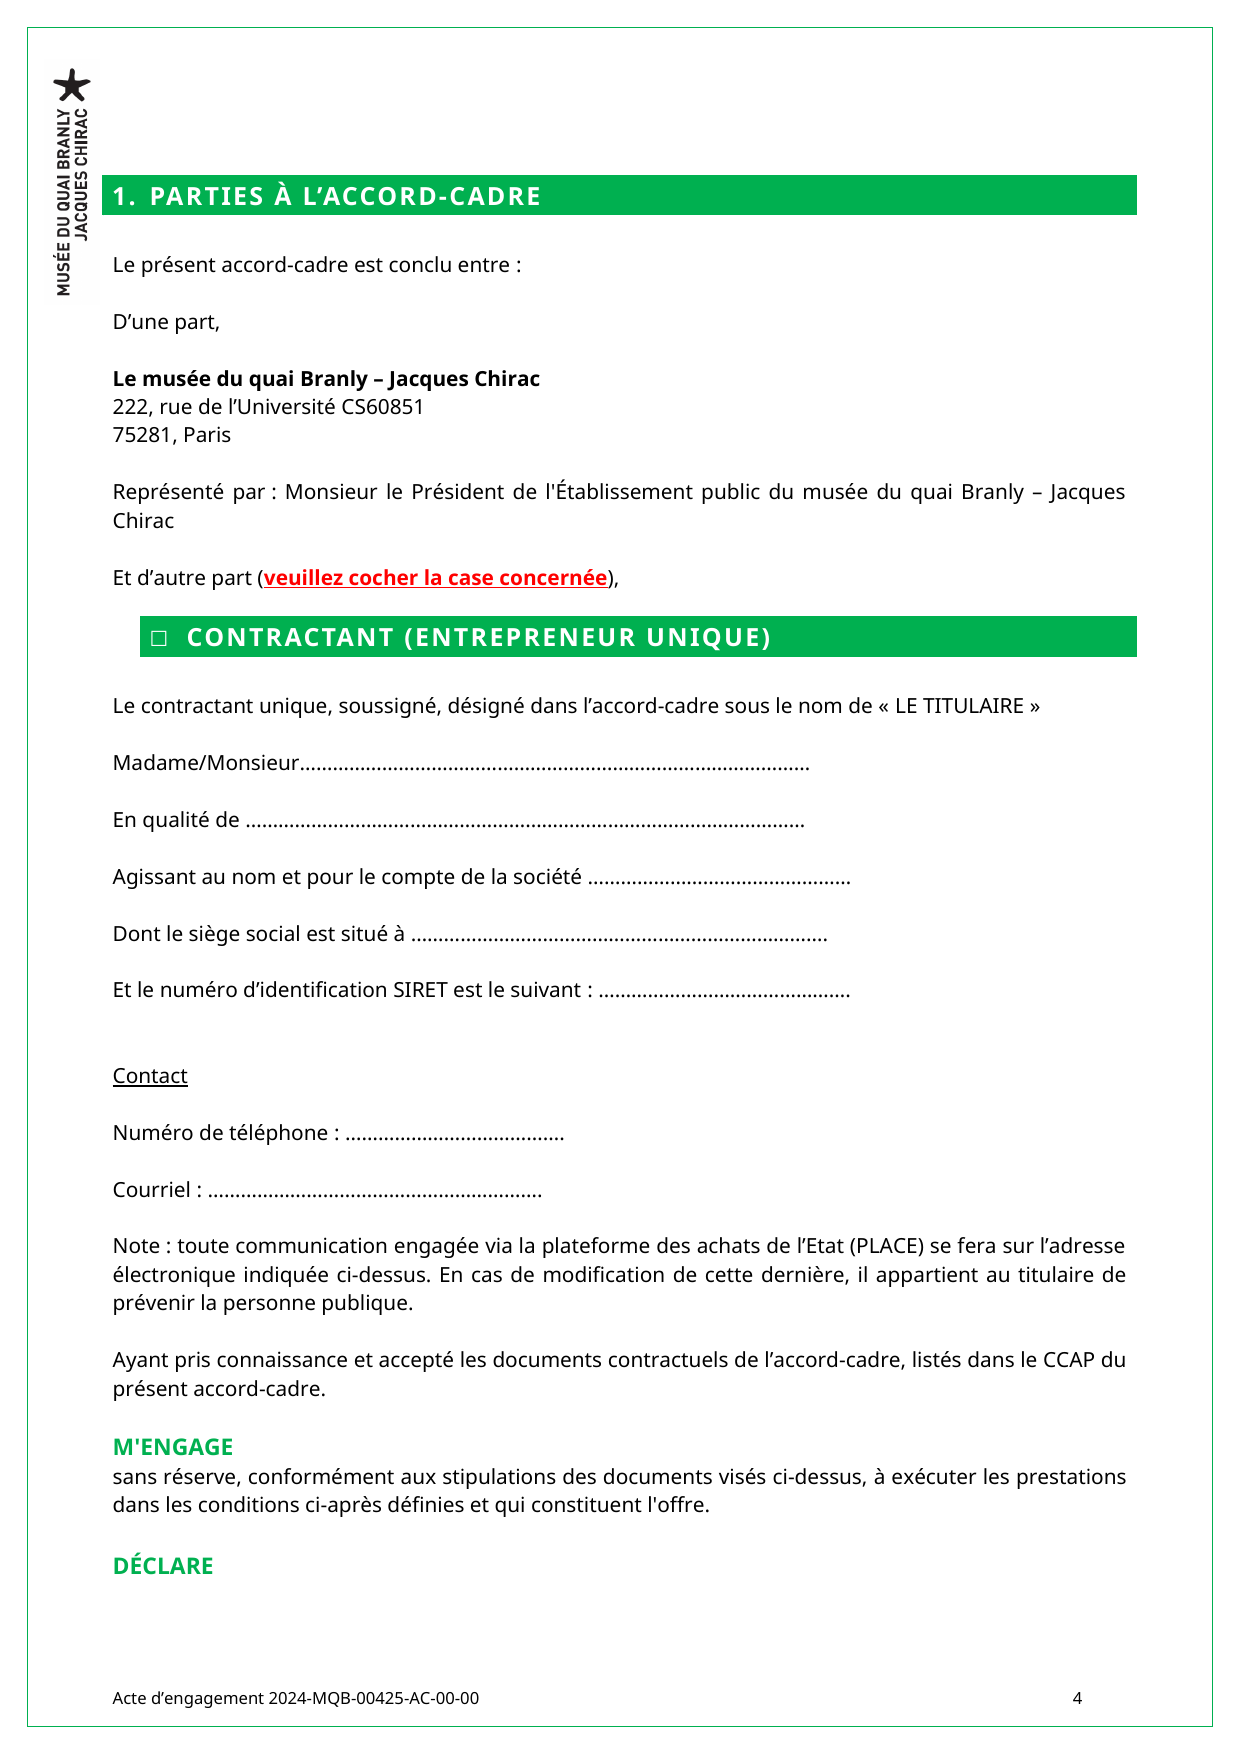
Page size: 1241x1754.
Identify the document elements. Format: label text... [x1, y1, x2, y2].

text Agissant au nom et pour le compte de la société ………………………………………… [112, 862, 1128, 890]
text Numéro de téléphone : …………………………………. [112, 1118, 1128, 1146]
text Le présent accord-cadre est conclu entre : [112, 250, 1128, 278]
text Note : toute communication engagée via la plateforme des achats de l’Etat (PLACE) se fera sur l’adresse électronique indiquée ci-dessus. En cas de modification de cette dernière, il appartient au titulaire de prévenir la personne publique. [112, 1232, 1128, 1317]
text DÉCLARE [112, 1550, 1128, 1581]
title Parties à l’accord-cadre [104, 176, 1136, 214]
text sans réserve, conformément aux stipulations des documents visés ci-dessus, à exécuter les prestations dans les conditions ci-après définies et qui constituent l'offre. [112, 1462, 1128, 1519]
text Ayant pris connaissance et accepté les documents contractuels de l’accord-cadre, listés dans le CCAP du présent accord-cadre. [112, 1345, 1128, 1402]
text Le contractant unique, soussigné, désigné dans l’accord-cadre sous le nom de « LE TITULAIRE » [112, 691, 1128, 720]
text Dont le siège social est situé à …………………………………………………………………. [112, 919, 1128, 947]
text 222, rue de l’Université CS60851 [112, 392, 1128, 421]
text Le musée du quai Branly – Jacques Chirac [112, 364, 1128, 392]
title Contractant (entrepreneur unique) [141, 617, 1136, 656]
text Contact [112, 1061, 1128, 1089]
text Madame/Monsieur………………………………………………………………………………… [112, 748, 1128, 777]
text Courriel : ……………………………………………………. [112, 1175, 1128, 1203]
text Et d’autre part (veuillez cocher la case concernée), [112, 563, 1128, 591]
text 75281, Paris [112, 421, 1128, 449]
text Représenté par : Monsieur le Président de l'Établissement public du musée du quai Branly – Jacques Chirac [112, 477, 1128, 534]
text En qualité de ………………………………………………………………………………………… [112, 805, 1128, 833]
text D’une part, [112, 307, 1128, 335]
text Et le numéro d’identification SIRET est le suivant : ………………………………………. [112, 976, 1128, 1004]
text M'ENGAGE [112, 1431, 1128, 1462]
